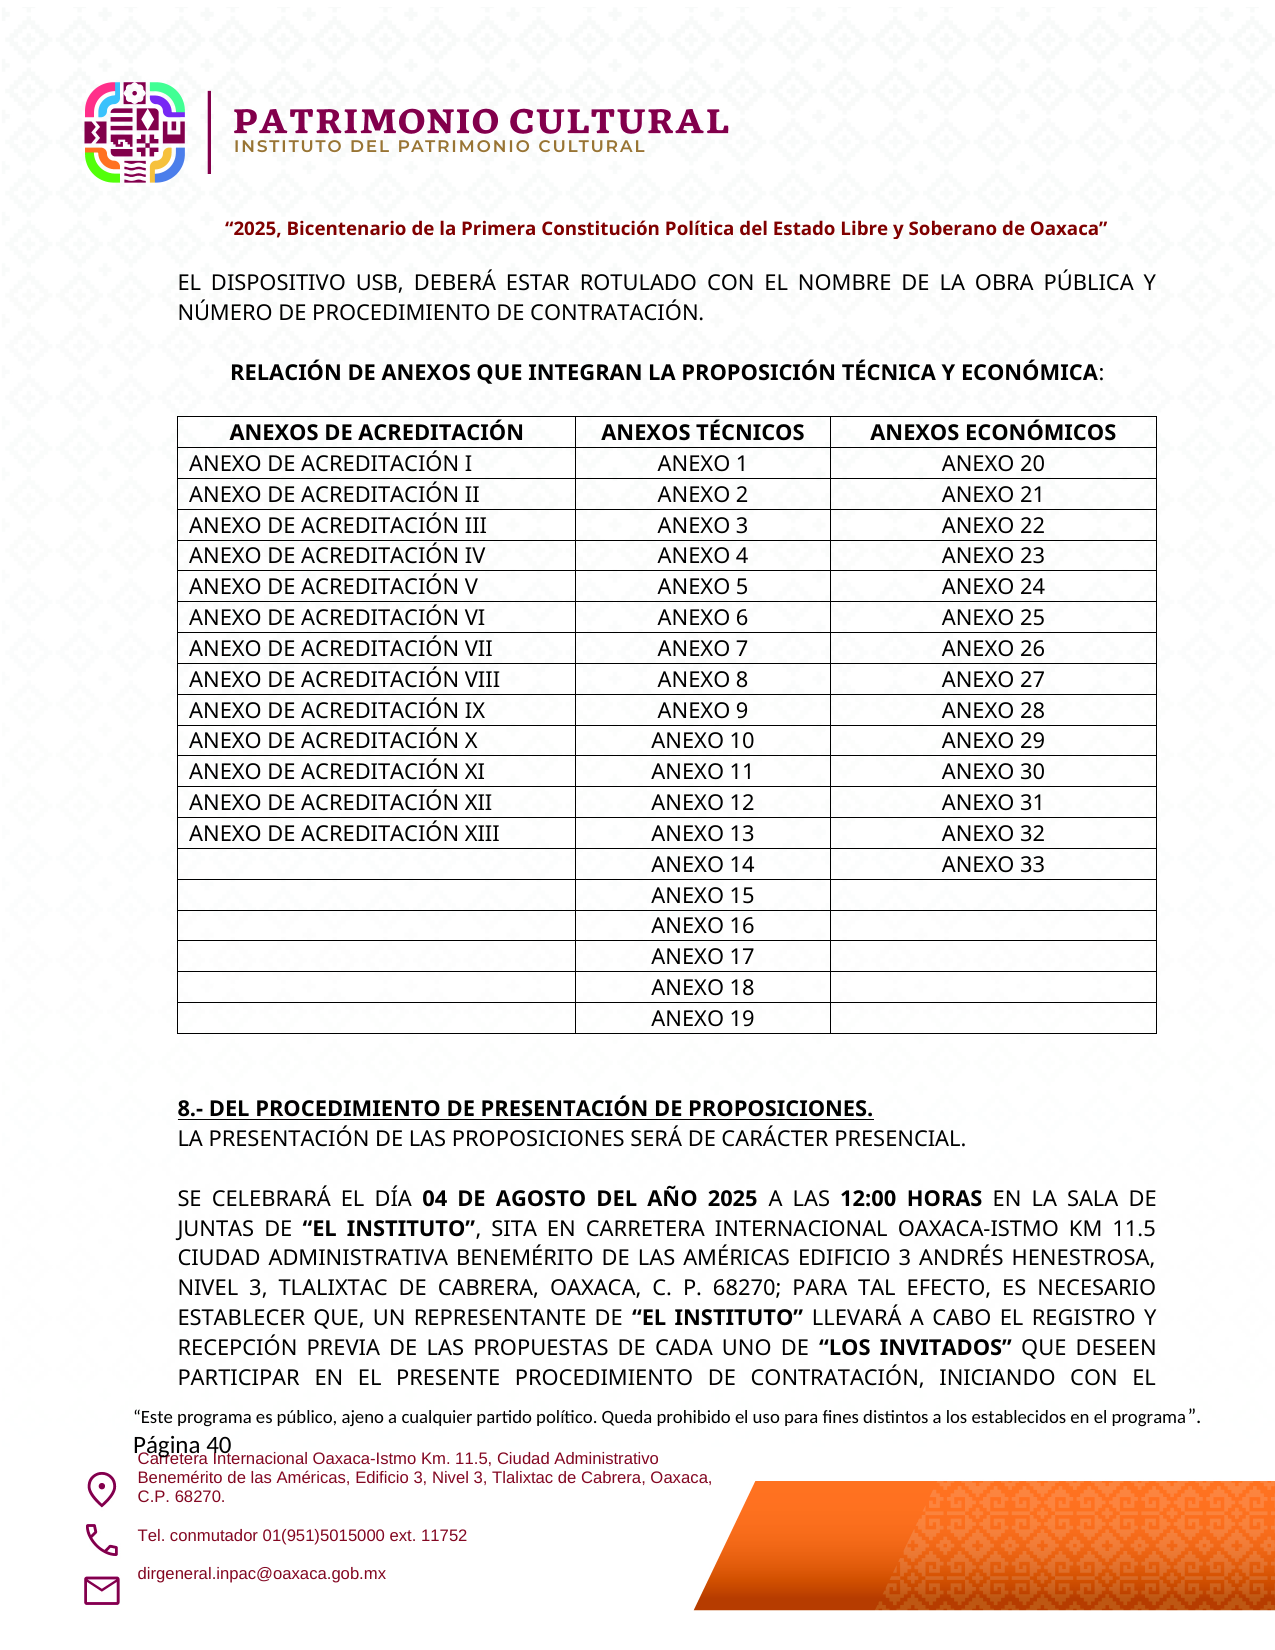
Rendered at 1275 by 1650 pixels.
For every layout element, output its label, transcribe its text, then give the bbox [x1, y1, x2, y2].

table_cell ANEXO 22 [831, 510, 1156, 539]
table_cell ANEXO DE ACREDITACIÓN II [178, 479, 575, 509]
table_cell [831, 880, 1156, 909]
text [177, 1183, 1157, 1391]
table_cell [178, 880, 575, 909]
table_cell ANEXO 9 [576, 695, 830, 724]
table_cell ANEXO DE ACREDITACIÓN XI [178, 756, 575, 786]
table_cell ANEXO DE ACREDITACIÓN VI [178, 602, 575, 632]
table_cell ANEXO 5 [576, 571, 830, 601]
table_cell ANEXO 4 [576, 541, 830, 570]
table_cell [178, 972, 575, 1002]
table_cell ANEXO DE ACREDITACIÓN X [178, 726, 575, 755]
table_header ANEXOS ECONÓMICOS [831, 417, 1156, 447]
table_cell ANEXO 27 [831, 664, 1156, 694]
table_header ANEXOS DE ACREDITACIÓN [178, 417, 575, 447]
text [177, 267, 1157, 327]
table_cell ANEXO 30 [831, 756, 1156, 786]
table_cell [831, 972, 1156, 1002]
table_cell ANEXO 10 [576, 726, 830, 755]
table_cell ANEXO DE ACREDITACIÓN IX [178, 695, 575, 724]
table_cell ANEXO 31 [831, 787, 1156, 817]
table_cell ANEXO 23 [831, 541, 1156, 570]
table_cell ANEXO 24 [831, 571, 1156, 601]
table_cell ANEXO 8 [576, 664, 830, 694]
table_cell ANEXO 29 [831, 726, 1156, 755]
table_cell ANEXO DE ACREDITACIÓN V [178, 571, 575, 601]
table_cell [831, 911, 1156, 940]
table_cell ANEXO 14 [576, 849, 830, 879]
table_cell ANEXO 12 [576, 787, 830, 817]
table_cell ANEXO 21 [831, 479, 1156, 509]
table_cell [178, 911, 575, 940]
table_cell [831, 1003, 1156, 1033]
table_cell ANEXO 1 [576, 448, 830, 478]
text 8.- DEL PROCEDIMIENTO DE PRESENTACIÓN DE PROPOSICIONES. [177, 1093, 1157, 1123]
table_cell [178, 1003, 575, 1033]
table_cell ANEXO DE ACREDITACIÓN XII [178, 787, 575, 817]
table_cell ANEXO 3 [576, 510, 830, 539]
table_cell [178, 849, 575, 879]
text LA PRESENTACIÓN DE LAS PROPOSICIONES SERÁ DE CARÁCTER PRESENCIAL. [177, 1123, 1157, 1153]
table_cell ANEXO 19 [576, 1003, 830, 1033]
table_cell ANEXO 7 [576, 633, 830, 663]
table_cell ANEXO 17 [576, 941, 830, 971]
table_cell ANEXO DE ACREDITACIÓN XIII [178, 818, 575, 848]
table_header ANEXOS TÉCNICOS [576, 417, 830, 447]
table_cell [831, 941, 1156, 971]
table_cell ANEXO 28 [831, 695, 1156, 724]
table_cell ANEXO 18 [576, 972, 830, 1002]
table_cell ANEXO DE ACREDITACIÓN IV [178, 541, 575, 570]
table_cell ANEXO 15 [576, 880, 830, 909]
table_cell ANEXO 2 [576, 479, 830, 509]
table_cell ANEXO 6 [576, 602, 830, 632]
table_cell ANEXO 11 [576, 756, 830, 786]
table_cell ANEXO 33 [831, 849, 1156, 879]
table_cell ANEXO 25 [831, 602, 1156, 632]
table_cell [178, 941, 575, 971]
table_cell ANEXO 26 [831, 633, 1156, 663]
table_cell ANEXO 13 [576, 818, 830, 848]
text RELACIÓN DE ANEXOS QUE INTEGRAN LA PROPOSICIÓN TÉCNICA Y ECONÓMICA: [177, 357, 1157, 386]
table_cell ANEXO 32 [831, 818, 1156, 848]
table_cell ANEXO DE ACREDITACIÓN I [178, 448, 575, 478]
table_cell ANEXO DE ACREDITACIÓN VIII [178, 664, 575, 694]
table_cell ANEXO 20 [831, 448, 1156, 478]
picture [1, 7, 1275, 1650]
table_cell ANEXO 16 [576, 911, 830, 940]
table_cell ANEXO DE ACREDITACIÓN VII [178, 633, 575, 663]
table_cell ANEXO DE ACREDITACIÓN III [178, 510, 575, 539]
